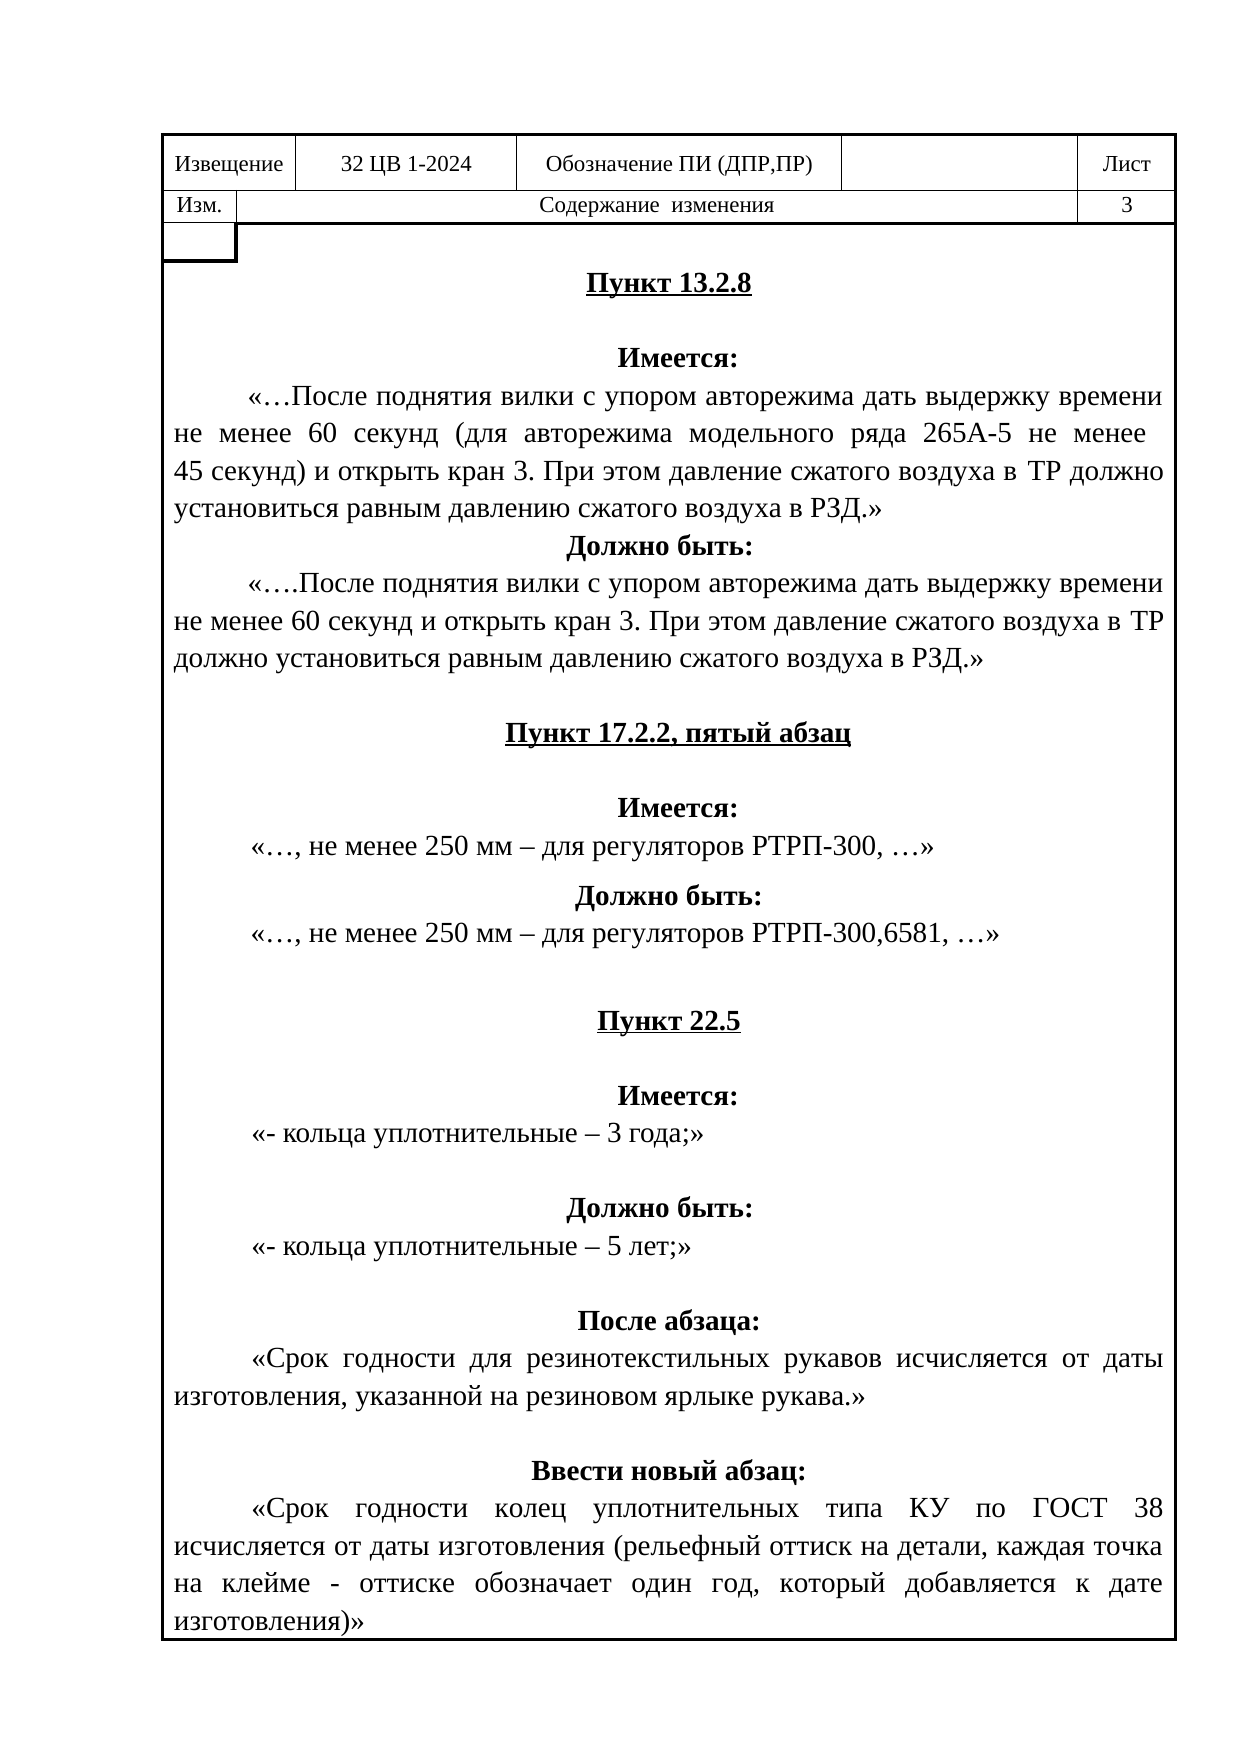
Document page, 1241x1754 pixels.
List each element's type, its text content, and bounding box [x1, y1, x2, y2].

table_cell Изм. [164, 191, 236, 222]
table_cell Содержание изменения [237, 191, 1077, 222]
table_cell Пункт 13.2.8 Имеется: «…После поднятия вилки с упором авторежима дать выдержку времени не менее 60 секунд (для авторежима модельного ряда 265А-5 не менее 45 секунд) и открыть кран 3. При этом давление сжатого воздуха в TP должно установиться равным давлению сжатого воздуха в РЗД.» Должно быть: «….После поднятия вилки с упором авторежима дать выдержку времени не менее 60 секунд и открыть кран 3. При этом давление сжатого воздуха в TP должно установиться равным давлению сжатого воздуха в РЗД.» Пункт 17.2.2, пятый абзац Имеется: «…, не менее 250 мм – для регуляторов РТРП-300, …» Должно быть: «…, не менее 250 мм – для регуляторов РТРП-300,6581, …» Пункт 22.5 Имеется: «- кольца уплотнительные – 3 года;» Должно быть: «- кольца уплотнительные – 5 лет;» После абзаца: «Срок годности для резинотекстильных рукавов исчисляется от даты изготовления, указанной на резиновом ярлыке рукава.» Ввести новый абзац: «Срок годности колец уплотнительных типа КУ по ГОСТ 38 исчисляется от даты изготовления (рельефный оттиск на детали, каждая точка на клейме - оттиске обозначает один год, который добавляется к дате изготовления)» [164, 259, 1174, 1637]
table_cell Лист [1078, 136, 1174, 190]
table_cell Обозначение ПИ (ДПР,ПР) [517, 136, 841, 190]
table_cell 32 ЦВ 1-2024 [296, 136, 516, 190]
table_cell Извещение [164, 136, 295, 190]
table_cell [842, 136, 1077, 190]
table_cell [164, 223, 234, 259]
table_cell 3 [1078, 191, 1174, 222]
table_cell [238, 225, 1174, 259]
